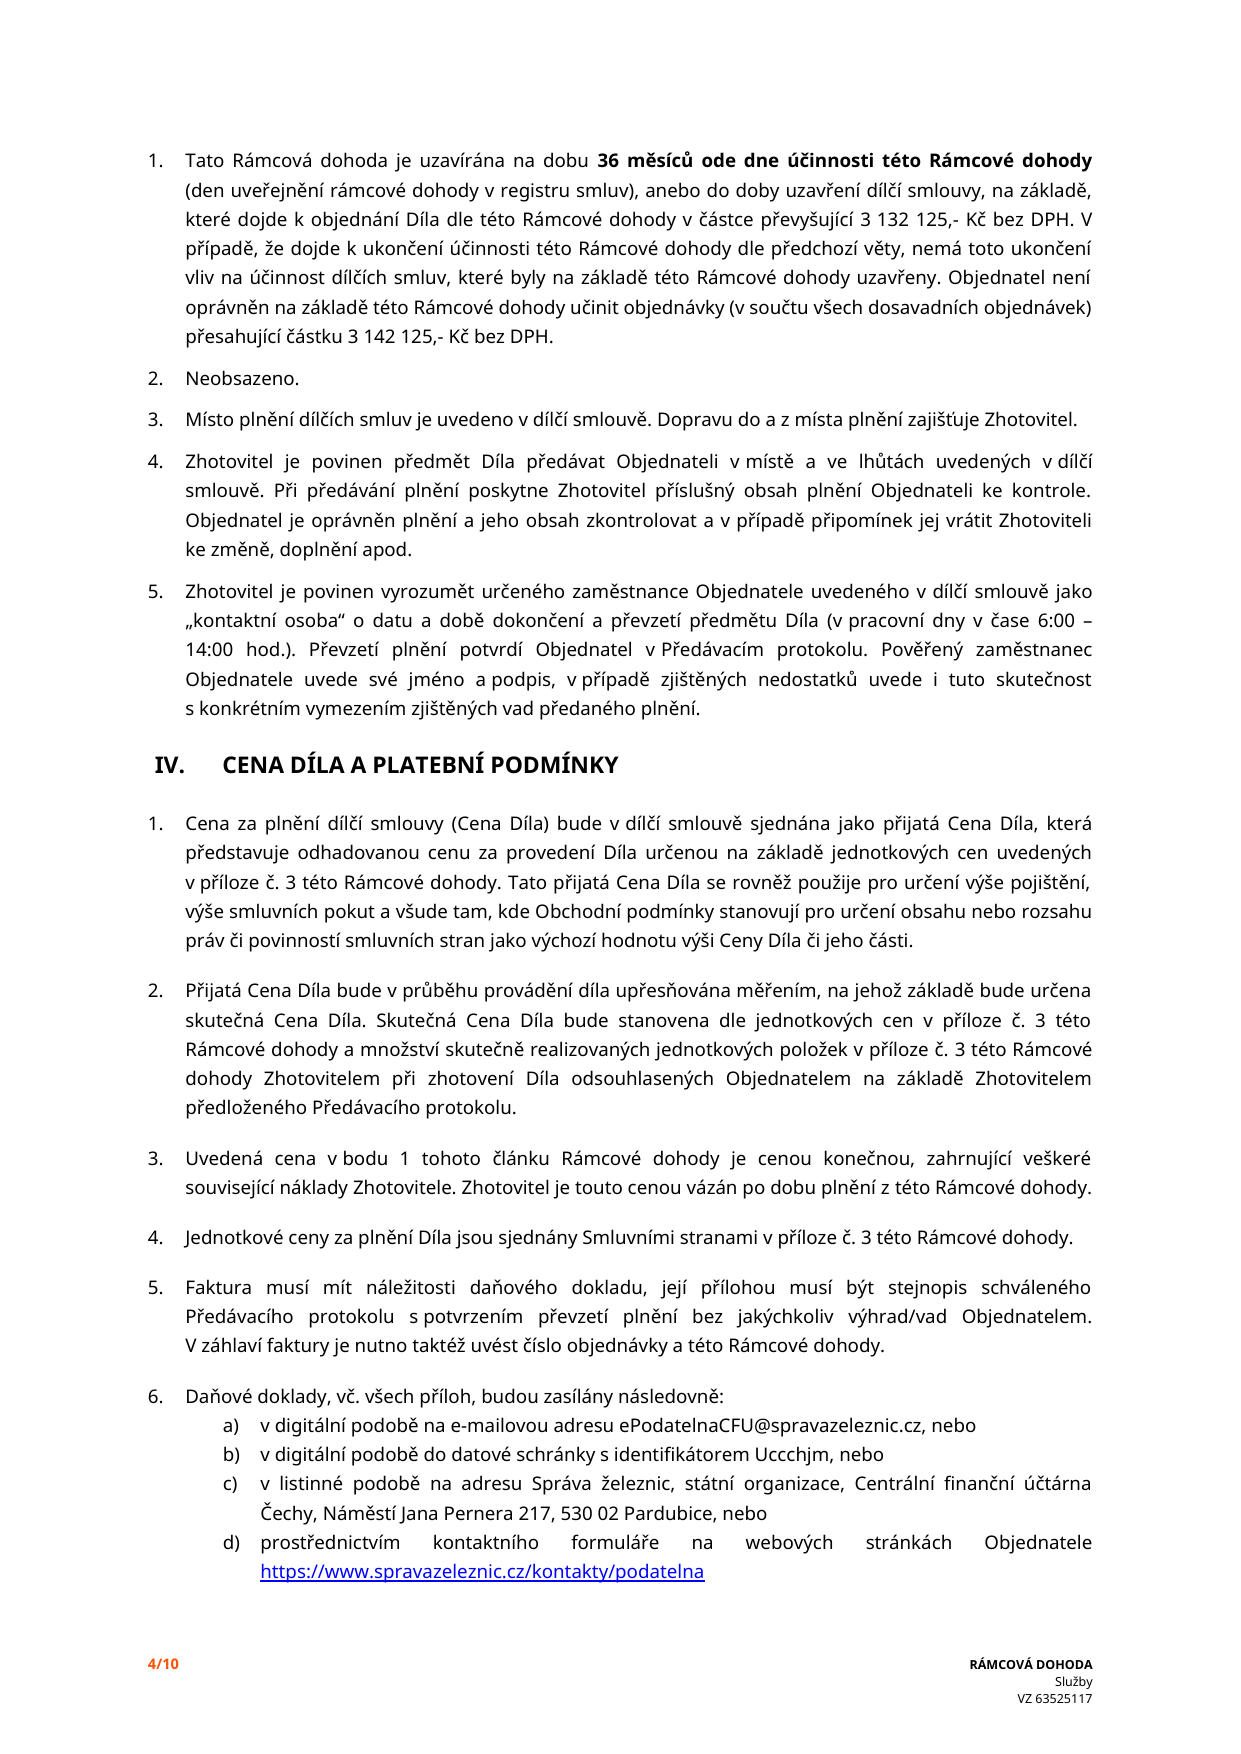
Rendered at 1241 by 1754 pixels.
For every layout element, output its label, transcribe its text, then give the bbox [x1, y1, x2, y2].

text Místo plnění dílčích smluv je uvedeno v dílčí smlouvě. Dopravu do a z místa plnění zajišťuje Zhotovitel. [148, 407, 1093, 432]
list Uvedená cena v bodu 1 tohoto článku Rámcové dohody je cenou konečnou, zahrnující veškeré související náklady Zhotovitele. Zhotovitel je touto cenou vázán po dobu plnění z této Rámcové dohody. [148, 1145, 1093, 1199]
text Zhotovitel je povinen předmět Díla předávat Objednateli v místě a ve lhůtách uvedených v dílčí smlouvě. Při předávání plnění poskytne Zhotovitel příslušný obsah plnění Objednateli ke kontrole. Objednatel je oprávněn plnění a jeho obsah zkontrolovat a v případě připomínek jej vrátit Zhotoviteli ke změně, doplnění apod. [148, 448, 1093, 562]
text Zhotovitel je povinen vyrozumět určeného zaměstnance Objednatele uvedeného v dílčí smlouvě jako „kontaktní osoba“ o datu a době dokončení a převzetí předmětu Díla (v pracovní dny v čase 6:00 – 14:00 hod.). Převzetí plnění potvrdí Objednatel v Předávacím protokolu. Pověřený zaměstnanec Objednatele uvede své jméno a podpis, v případě zjištěných nedostatků uvede i tuto skutečnost s konkrétním vymezením zjištěných vad předaného plnění. [148, 578, 1093, 721]
list CENA DÍLA A PLATEBNÍ PODMÍNKY [185, 749, 1093, 781]
list Daňové doklady, vč. všech příloh, budou zasílány následovně: [148, 1383, 1093, 1408]
list Přijatá Cena Díla bude v průběhu provádění díla upřesňována měřením, na jehož základě bude určena skutečná Cena Díla. Skutečná Cena Díla bude stanovena dle jednotkových cen v příloze č. 3 této Rámcové dohody a množství skutečně realizovaných jednotkových položek v příloze č. 3 této Rámcové dohody Zhotovitelem při zhotovení Díla odsouhlasených Objednatelem na základě Zhotovitelem předloženého Předávacího protokolu. [148, 978, 1093, 1120]
list v digitální podobě na e-mailovou adresu ePodatelnaCFU@spravazeleznic.cz, nebo [223, 1412, 1093, 1438]
list Jednotkové ceny za plnění Díla jsou sjednány Smluvními stranami v příloze č. 3 této Rámcové dohody. [148, 1224, 1093, 1250]
list prostřednictvím kontaktního formuláře na webových stránkách Objednatele https://www.spravazeleznic.cz/kontakty/podatelna [223, 1529, 1093, 1584]
list Faktura musí mít náležitosti daňového dokladu, její přílohou musí být stejnopis schváleného Předávacího protokolu s potvrzením převzetí plnění bez jakýchkoliv výhrad/vad Objednatelem. V záhlaví faktury je nutno taktéž uvést číslo objednávky a této Rámcové dohody. [148, 1274, 1093, 1358]
list v listinné podobě na adresu Správa železnic, státní organizace, Centrální finanční účtárna Čechy, Náměstí Jana Pernera 217, 530 02 Pardubice, nebo [223, 1471, 1093, 1526]
list Cena za plnění dílčí smlouvy (Cena Díla) bude v dílčí smlouvě sjednána jako přijatá Cena Díla, která představuje odhadovanou cenu za provedení Díla určenou na základě jednotkových cen uvedených v příloze č. 3 této Rámcové dohody. Tato přijatá Cena Díla se rovněž použije pro určení výše pojištění, výše smluvních pokut a všude tam, kde Obchodní podmínky stanovují pro určení obsahu nebo rozsahu práv či povinností smluvních stran jako výchozí hodnotu výši Ceny Díla či jeho části. [148, 810, 1093, 953]
list Tato Rámcová dohoda je uzavírána na dobu 36 měsíců ode dne účinnosti této Rámcové dohody (den uveřejnění rámcové dohody v registru smluv), anebo do doby uzavření dílčí smlouvy, na základě, které dojde k objednání Díla dle této Rámcové dohody v částce převyšující 3 132 125,- Kč bez DPH. V případě, že dojde k ukončení účinnosti této Rámcové dohody dle předchozí věty, nemá toto ukončení vliv na účinnost dílčích smluv, které byly na základě této Rámcové dohody uzavřeny. Objednatel není oprávněn na základě této Rámcové dohody učinit objednávky (v součtu všech dosavadních objednávek) přesahující částku 3 142 125,- Kč bez DPH. [148, 148, 1093, 349]
list v digitální podobě do datové schránky s identifikátorem Uccchjm, nebo [223, 1441, 1093, 1467]
text Neobsazeno. [148, 365, 1093, 391]
